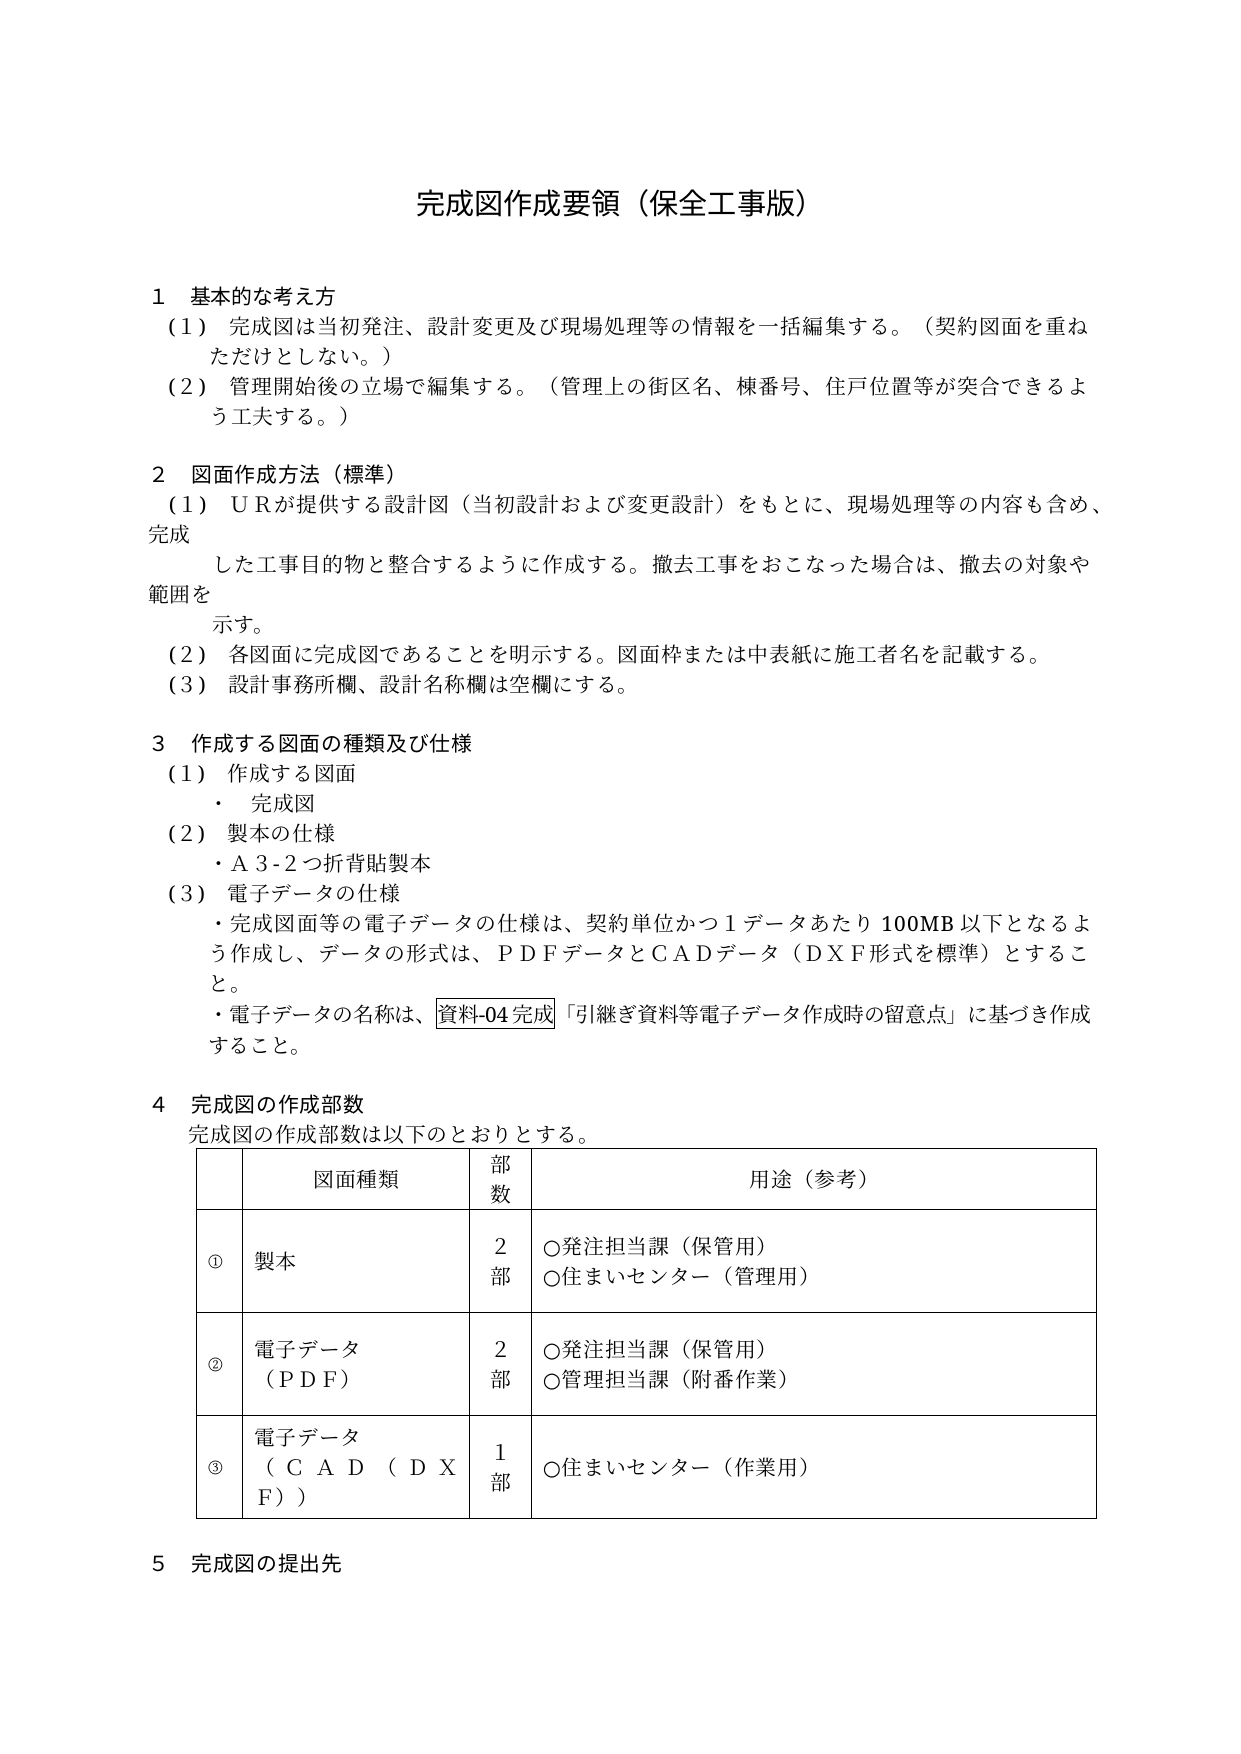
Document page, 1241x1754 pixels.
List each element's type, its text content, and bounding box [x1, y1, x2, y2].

text ・電子データの名称は、資料-04完成「引継ぎ資料等電子データ作成時の留意点」に基づき作成すること。 [208, 997, 1092, 1059]
text (３) 設計事務所欄、設計名称欄は空欄にする。 [148, 668, 1092, 699]
table_cell ① [197, 1210, 242, 1312]
text 完成図作成要領（保全工事版） [148, 181, 1092, 223]
table_header 図面種類 [243, 1149, 469, 1209]
text (１) 完成図は当初発注、設計変更及び現場処理等の情報を一括編集する。（契約図面を重ねただけとしない。） [168, 310, 1092, 370]
text (２) 製本の仕様 [168, 817, 1092, 847]
text ・Ａ３-２つ折背貼製本 [208, 847, 1092, 877]
text ５ 完成図の提出先 [148, 1547, 1092, 1577]
text (２) 各図面に完成図であることを明示する。図面枠または中表紙に施工者名を記載する。 [148, 638, 1092, 668]
text した工事目的物と整合するように作成する。撤去工事をおこなった場合は、撤去の対象や範囲を [148, 549, 1092, 608]
table_cell １部 [470, 1416, 531, 1517]
text (１) 作成する図面 [168, 757, 1092, 787]
table_cell ○発注担当課（保管用） ○管理担当課（附番作業） [532, 1313, 1096, 1414]
text ４ 完成図の作成部数 [148, 1088, 1092, 1118]
text ２ 図面作成方法（標準） [148, 458, 1092, 489]
table_cell ○発注担当課（保管用） ○住まいセンター（管理用） [532, 1210, 1096, 1312]
text (３) 電子データの仕様 [168, 877, 1092, 908]
text (２) 管理開始後の立場で編集する。（管理上の街区名、棟番号、住戸位置等が突合できるよう工夫する。） [168, 370, 1092, 430]
table_cell ２部 [470, 1210, 531, 1312]
text ３ 作成する図面の種類及び仕様 [148, 727, 1092, 757]
table_cell ③ [197, 1416, 242, 1517]
text １ 基本的な考え方 [148, 280, 1092, 310]
table_header [197, 1149, 242, 1209]
text 示す。 [148, 608, 1092, 638]
table_cell 電子データ （ＣＡＤ（ＤＸＦ）） [243, 1416, 469, 1517]
text 完成図の作成部数は以下のとおりとする。 [168, 1118, 1092, 1148]
table_cell ２部 [470, 1313, 531, 1414]
table_cell ○住まいセンター（作業用） [532, 1416, 1096, 1517]
table_header 部数 [470, 1149, 531, 1209]
table_cell ② [197, 1313, 242, 1414]
table_header 用途（参考） [532, 1149, 1096, 1209]
table_cell 電子データ （ＰＤＦ） [243, 1313, 469, 1414]
text ・完成図面等の電子データの仕様は、契約単位かつ１データあたり100MB以下となるよう作成し、データの形式は、ＰＤＦデータとＣＡＤデータ（ＤＸＦ形式を標準）とすること。 [208, 908, 1092, 997]
text (１) ＵＲが提供する設計図（当初設計および変更設計）をもとに、現場処理等の内容も含め、完成 [148, 489, 1092, 549]
table_cell 製本 [243, 1210, 469, 1312]
text ・ 完成図 [208, 787, 1092, 817]
